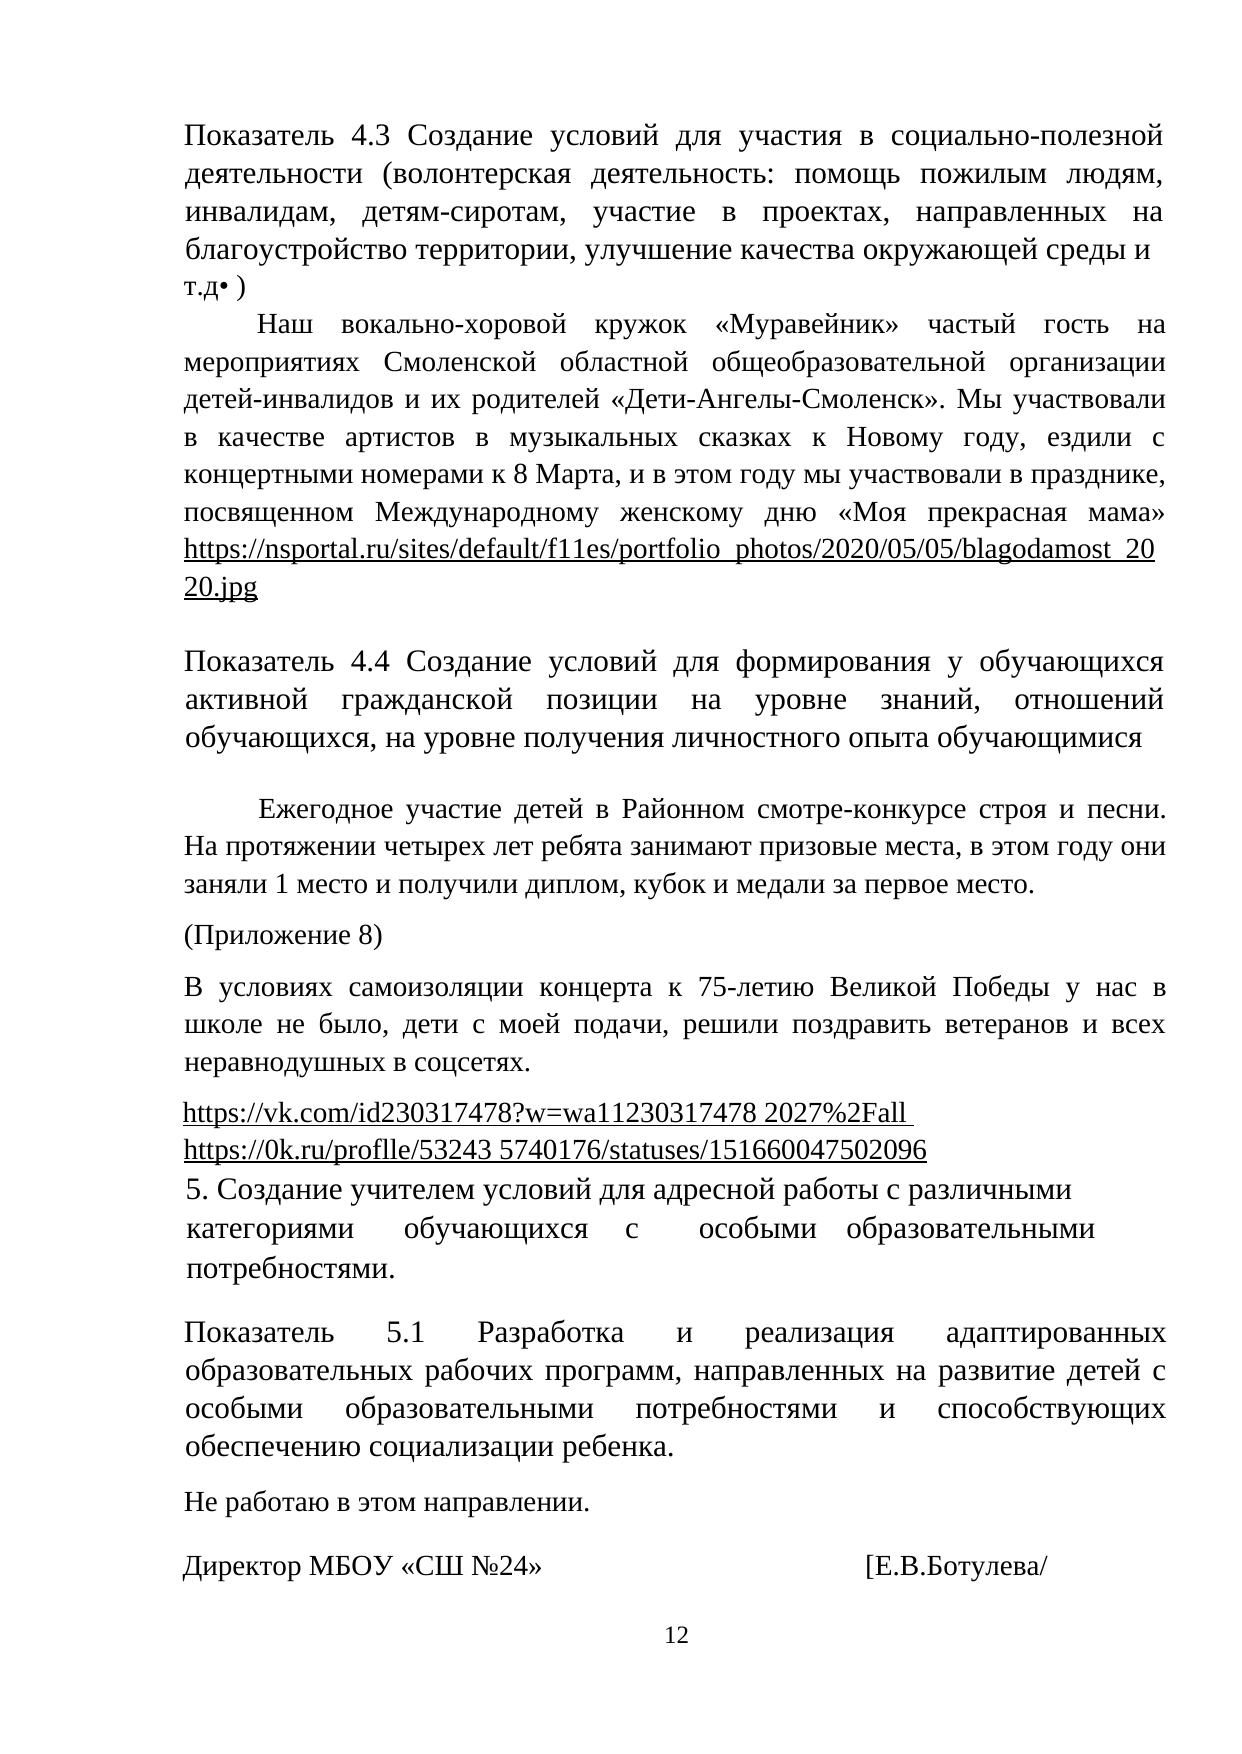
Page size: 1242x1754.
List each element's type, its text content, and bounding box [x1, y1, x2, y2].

text (Приложение 8) [184, 917, 1195, 951]
text Наш вокально-хоровой кружок «Муравейник» частый гость на мероприятиях Смоленской областной общеобразовательной организации детей-инвалидов и их родителей «Дети-Ангелы-Смоленск». Мы участвовали в качестве артистов в музыкальных сказках к Новому году, ездили с концертными номерами к 8 Марта, и в этом году мы участвовали в празднике, посвященном Международному женскому дню «Моя прекрасная мама» https://nsportal.ru/sites/default/f11es/portfolio_photos/2020/05/05/blagodamost_20 20.jpg [184, 306, 1167, 602]
text Ежегодное участие детей в Районном смотре-конкурсе строя и песни. На протяжении четырех лет ребята занимают призовые места, в этом году они заняли 1 место и получили диплом, кубок и медали за первое место. [184, 791, 1167, 899]
text Показатель 5.1 Разработка и реализация адаптированных образовательных рабочих программ, направленных на развитие детей с особыми образовательными потребностями и способствующих обеспечению социализации ребенка. [184, 1313, 1167, 1463]
text Показатель 4.3 Создание условий для участия в социально-полезной деятельности (волонтерская деятельность: помощь пожилым людям, инвалидам, детям-сиротам, участие в проектах, направленных на благоустройство территории, улучшение качества окружающей среды и [184, 116, 1164, 266]
text Не работаю в этом направлении. [184, 1484, 755, 1518]
text 5. Создание учителем условий для адресной работы с различными категориями обучающихся с особыми образовательными потребностями. [185, 1170, 1195, 1285]
text т.д• ) [184, 268, 1195, 302]
text В условиях самоизоляции концерта к 75-летию Великой Победы у нас в школе не было, дети с моей подачи, решили поздравить ветеранов и всех неравнодушных в соцсетях. [184, 969, 1167, 1077]
subtitle https://vk.com/id230317478?w=wa11230317478 2027%2Fall https://0k.ru/proflle/53243 5740176/statuses/151660047502096 [182, 1096, 1195, 1166]
text Показатель 4.4 Создание условий для формирования у обучающихся активной гражданской позиции на уровне знаний, отношений обучающихся, на уровне получения личностного опыта обучающимися [184, 642, 1165, 754]
